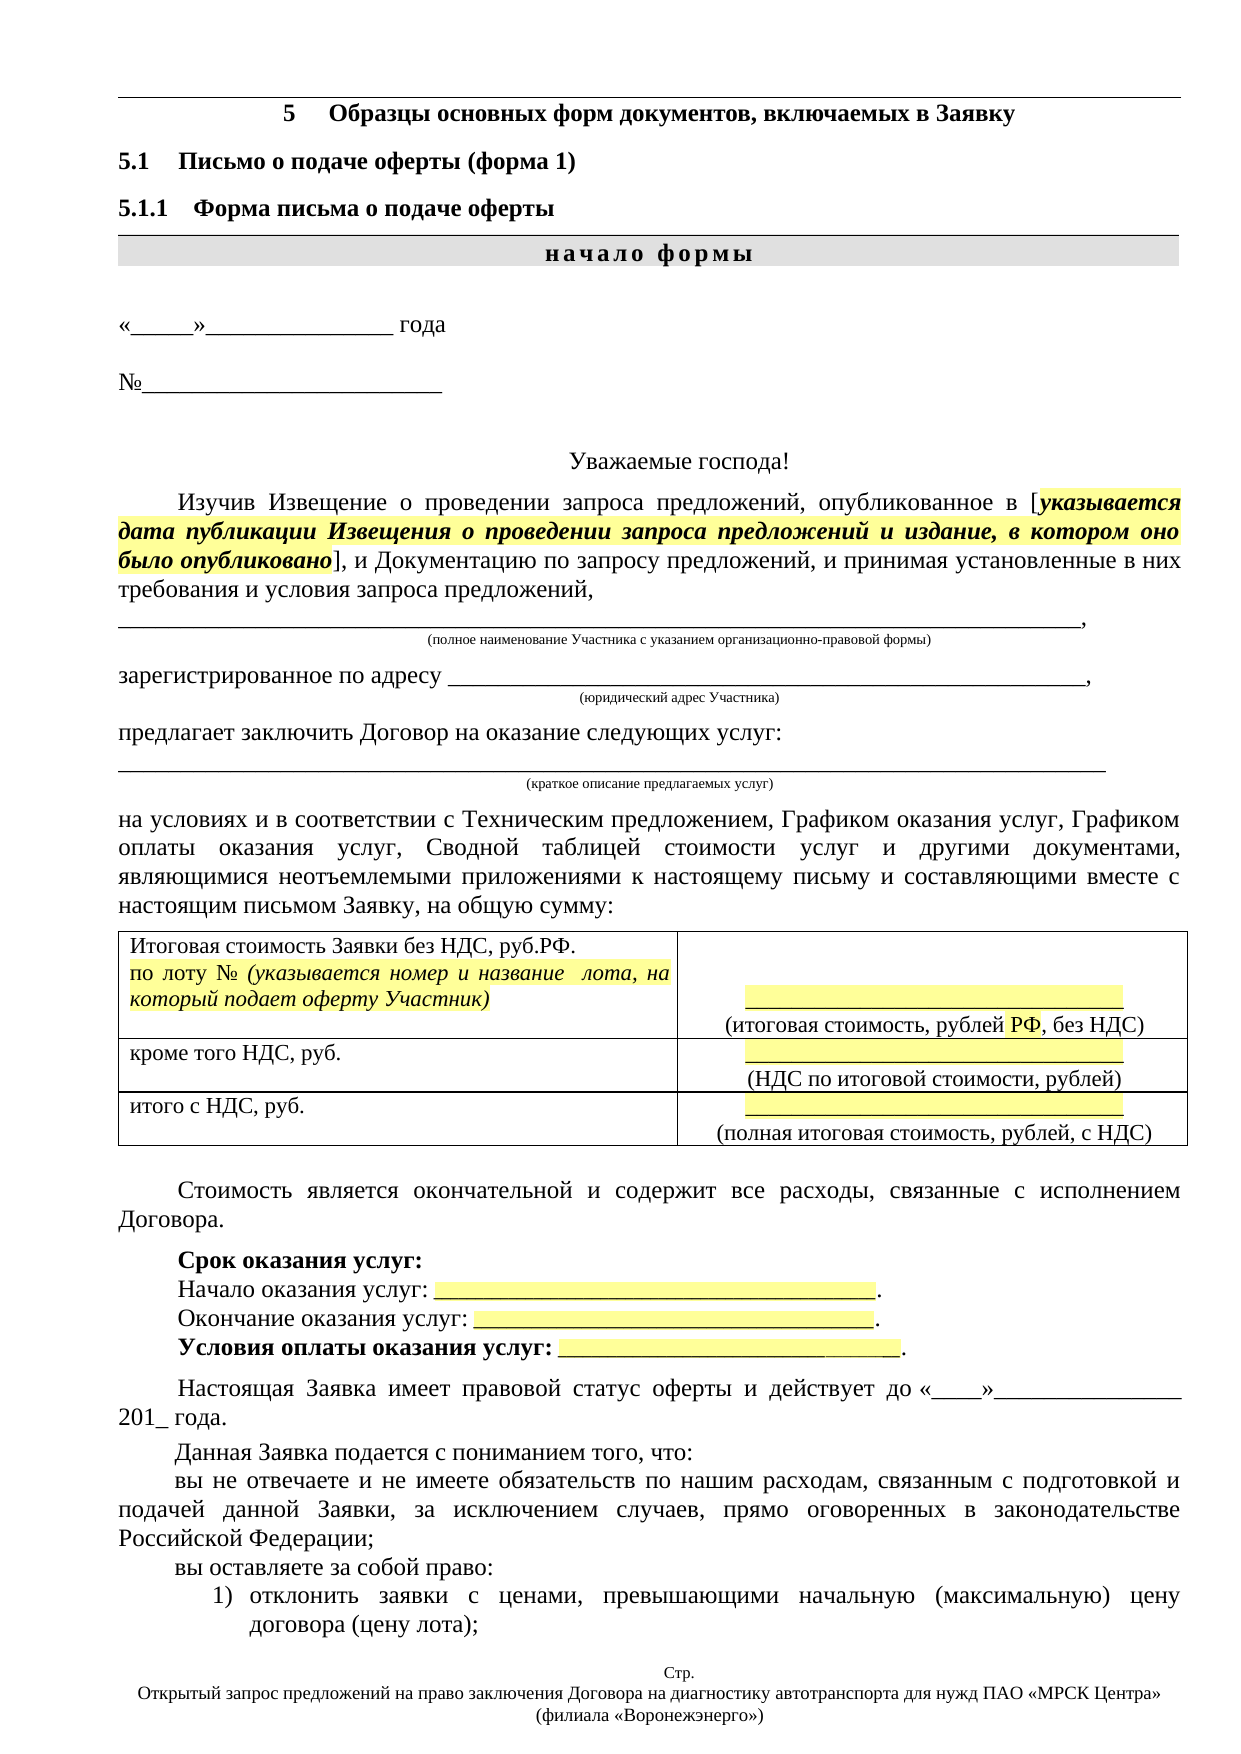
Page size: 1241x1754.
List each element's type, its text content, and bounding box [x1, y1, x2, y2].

text Настоящая Заявка имеет правовой статус оферты и действует до «____»_______________ 201_ года. [118, 1373, 1181, 1430]
text №________________________ [118, 367, 635, 396]
text Срок оказания услуг: [118, 1245, 1181, 1274]
text Изучив Извещение о проведении запроса предложений, опубликованное в [указывается дата публикации Извещения о проведении запроса предложений и издание, в котором оно было опубликовано], и Документацию по запросу предложений, и принимая установленные в них требования и условия запроса предложений, [118, 487, 1181, 516]
text вы оставляете за собой право: [118, 1552, 1181, 1580]
text Уважаемые господа! [118, 446, 1181, 475]
text (юридический адрес Участника) [118, 689, 1181, 717]
text (краткое описание предлагаемых услуг) [118, 775, 1181, 804]
table_header Итоговая стоимость Заявки без НДС, руб.РФ. по лоту № (указывается номер и название лота, на который подает оферту Участник) [119, 932, 677, 1038]
table_cell итого с НДС, руб. [119, 1093, 677, 1145]
text зарегистрированное по адресу ___________________________________________________, [118, 660, 1181, 689]
text начало формы [118, 236, 1179, 266]
text предлагает заключить Договор на оказание следующих услуг: [118, 717, 1181, 746]
table_cell _________________________________ (полная итоговая стоимость, рублей, с НДС) [678, 1093, 1187, 1145]
text Изучив Извещение о проведении запроса предложений, опубликованное в [указывается дата публикации Извещения о проведении запроса предложений и издание, в котором оно было опубликовано], и Документацию по запросу предложений, и принимая установленные в них требования и условия запроса предложений, [118, 545, 1181, 602]
text _______________________________________________________________________________ [118, 746, 1181, 775]
table_cell кроме того НДС, руб. [119, 1039, 677, 1091]
text Начало оказания услуг: _____________________________________________________. [118, 1274, 1181, 1303]
text _____________________________________________________________________________, [118, 602, 1181, 631]
subtitle Образцы основных форм документов, включаемых в Заявку [117, 98, 1181, 127]
text «_____»_______________ года [118, 309, 635, 338]
list отклонить заявки с ценами, превышающими начальную (максимальную) цену договора (цену лота); [212, 1580, 1181, 1638]
text на условиях и в соответствии с Техническим предложением, Графиком оказания услуг, Графиком оплаты оказания услуг, Сводной таблицей стоимости услуг и другими документами, являющимися неотъемлемыми приложениями к настоящему письму и составляющими вместе с настоящим письмом Заявку, на общую сумму: [118, 804, 1181, 919]
text вы не отвечаете и не имеете обязательств по нашим расходам, связанным с подготовкой и подачей данной Заявки, за исключением случаев, прямо оговоренных в законодательстве Российской Федерации; [118, 1465, 1181, 1552]
text Окончание оказания услуг: ________________________________________________. [118, 1303, 1181, 1332]
table_cell _________________________________ (НДС по итоговой стоимости, рублей) [678, 1039, 1187, 1091]
subtitle Письмо о подаче оферты (форма 1) [118, 146, 1181, 175]
text Условия оплаты оказания услуг: _________________________________________. [118, 1332, 1181, 1360]
text Стоимость является окончательной и содержит все расходы, связанные с исполнением Договора. [118, 1175, 1181, 1233]
text Данная Заявка подается с пониманием того, что: [118, 1437, 1181, 1465]
table_header _________________________________ (итоговая стоимость, рублей РФ, без НДС) [678, 932, 1187, 1038]
subtitle Форма письма о подаче оферты [118, 193, 1181, 222]
text (полное наименование Участника с указанием организационно-правовой формы) [118, 631, 1181, 660]
